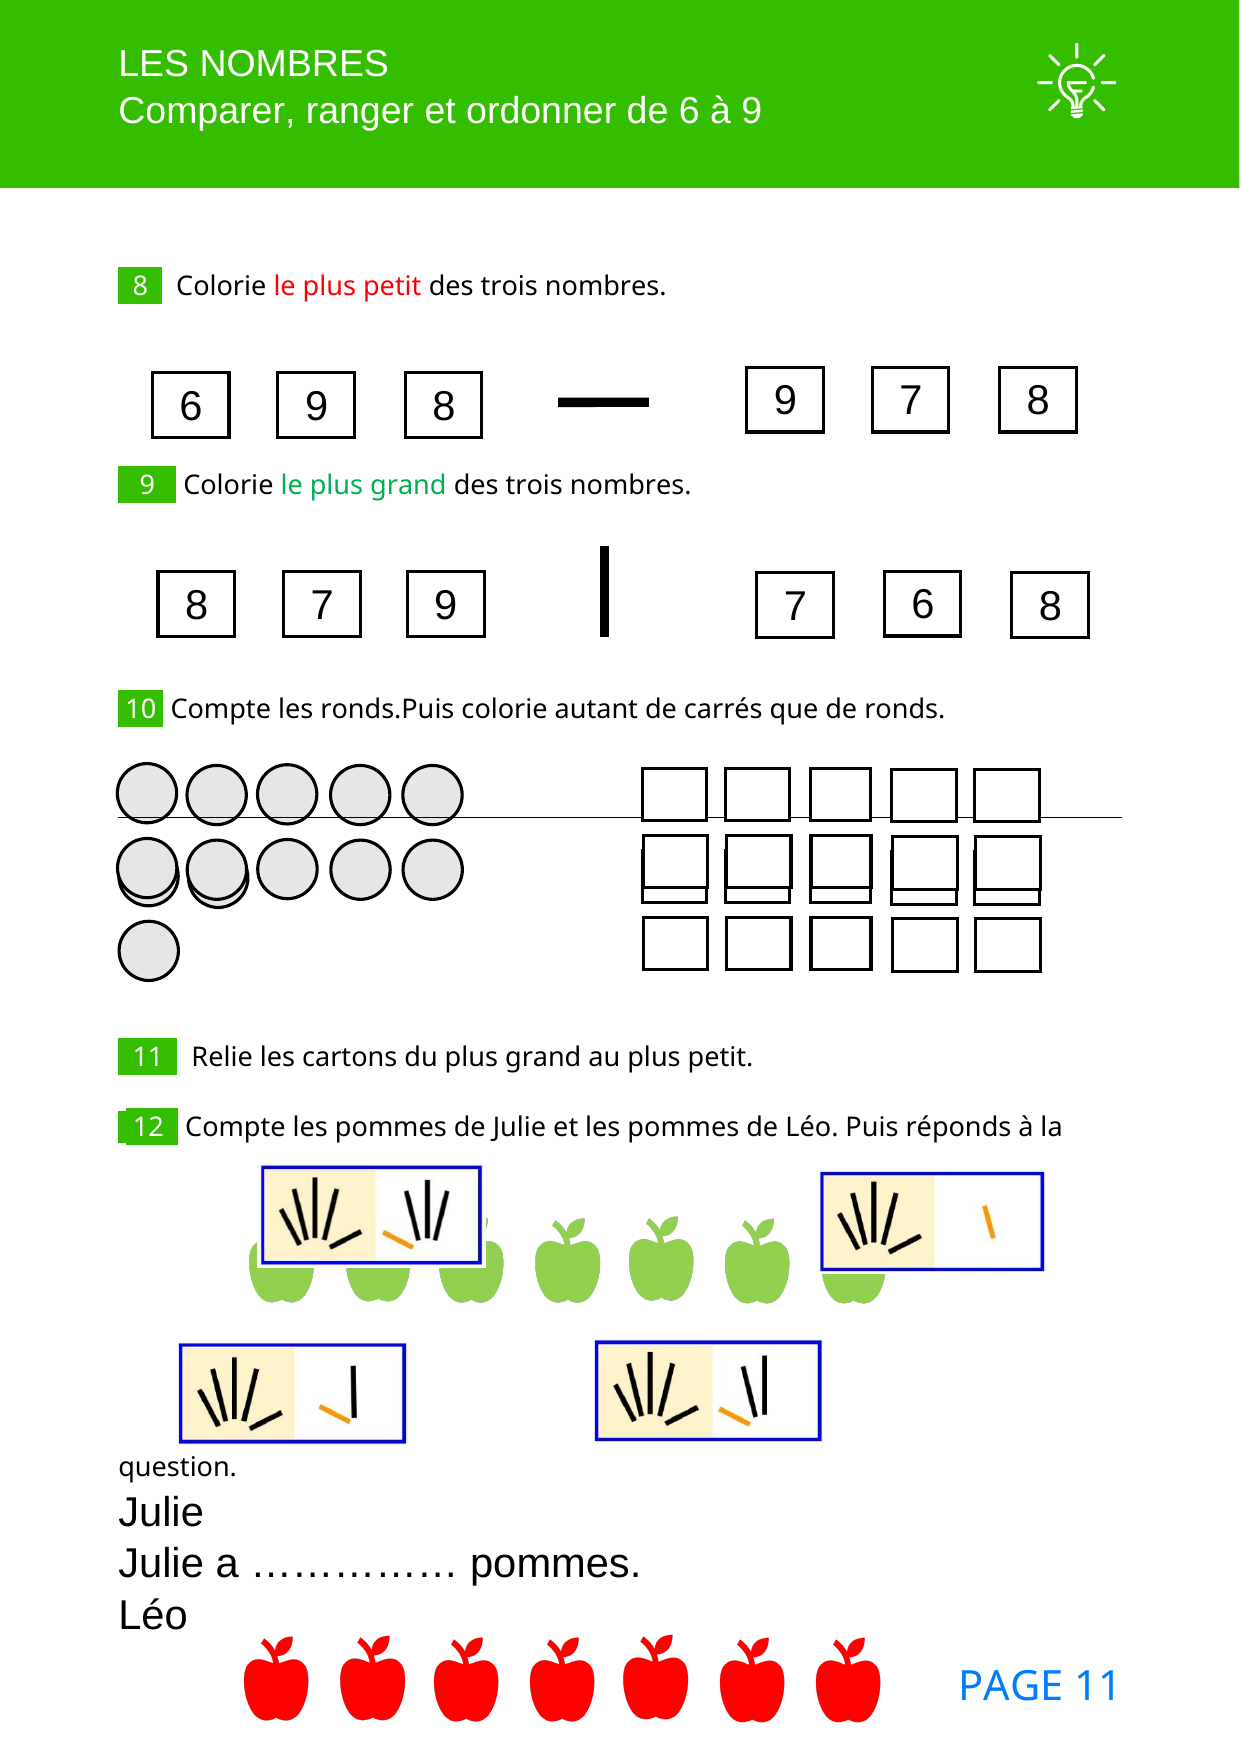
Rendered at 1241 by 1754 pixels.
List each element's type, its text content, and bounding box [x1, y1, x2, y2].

picture [229, 1628, 323, 1729]
picture [710, 1210, 804, 1312]
text Julie a …………… pommes. [118, 1539, 1122, 1587]
picture [176, 1341, 409, 1446]
text 9 Colorie le plus grand des trois nombres. [176, 466, 1122, 503]
picture [801, 1629, 895, 1731]
text 8 Colorie le plus petit des trois nombres. [162, 267, 1122, 304]
text 10 Compte les ronds.Puis colorie autant de carrés que de ronds. [163, 690, 1122, 727]
text 11 Relie les cartons du plus grand au plus petit. [177, 1038, 1122, 1075]
text Léo [118, 1591, 1122, 1638]
picture [1034, 43, 1123, 121]
picture [592, 1338, 824, 1444]
text Julie [118, 1487, 1122, 1535]
picture [806, 1169, 1046, 1312]
picture [234, 1162, 518, 1311]
picture [325, 1627, 513, 1730]
picture [515, 1626, 703, 1730]
picture [705, 1629, 799, 1731]
picture [520, 1208, 708, 1311]
